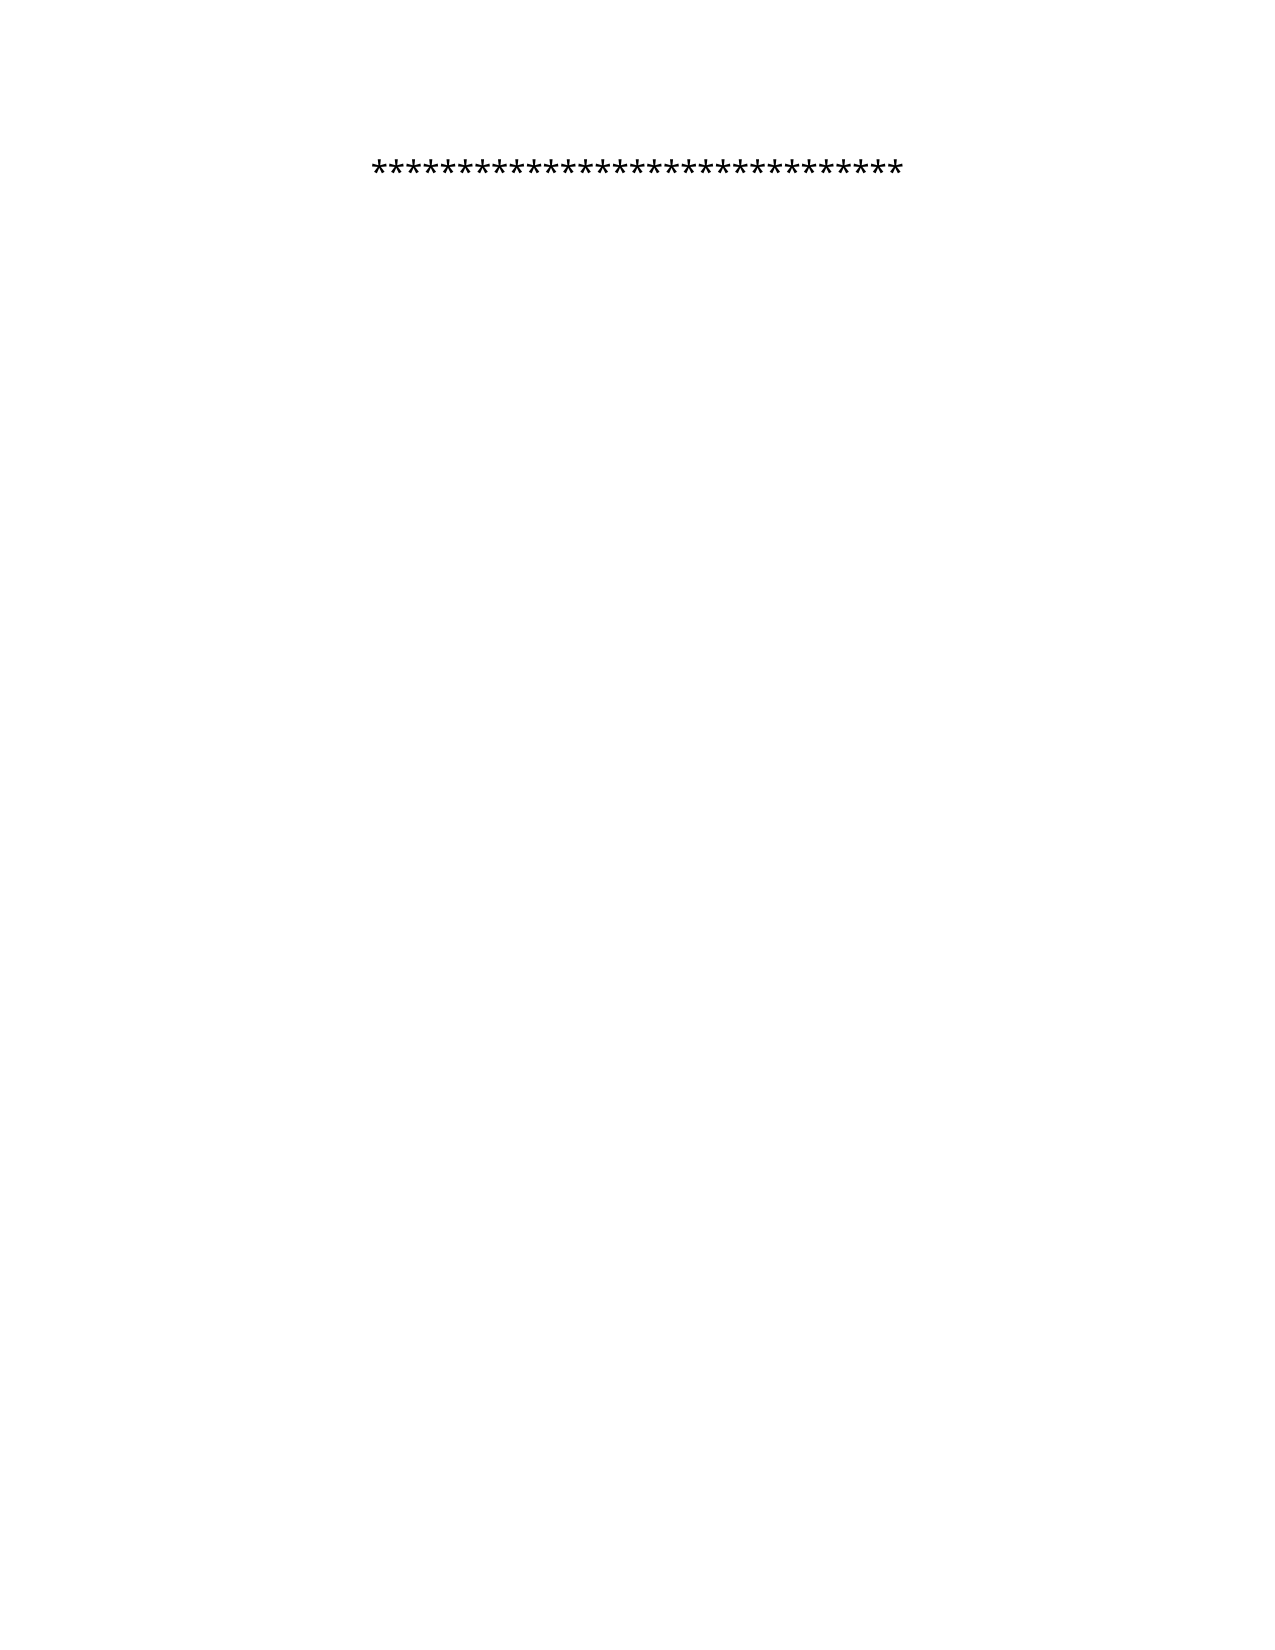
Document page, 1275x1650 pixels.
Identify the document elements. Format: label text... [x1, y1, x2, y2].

text ******************************* [106, 150, 1169, 193]
